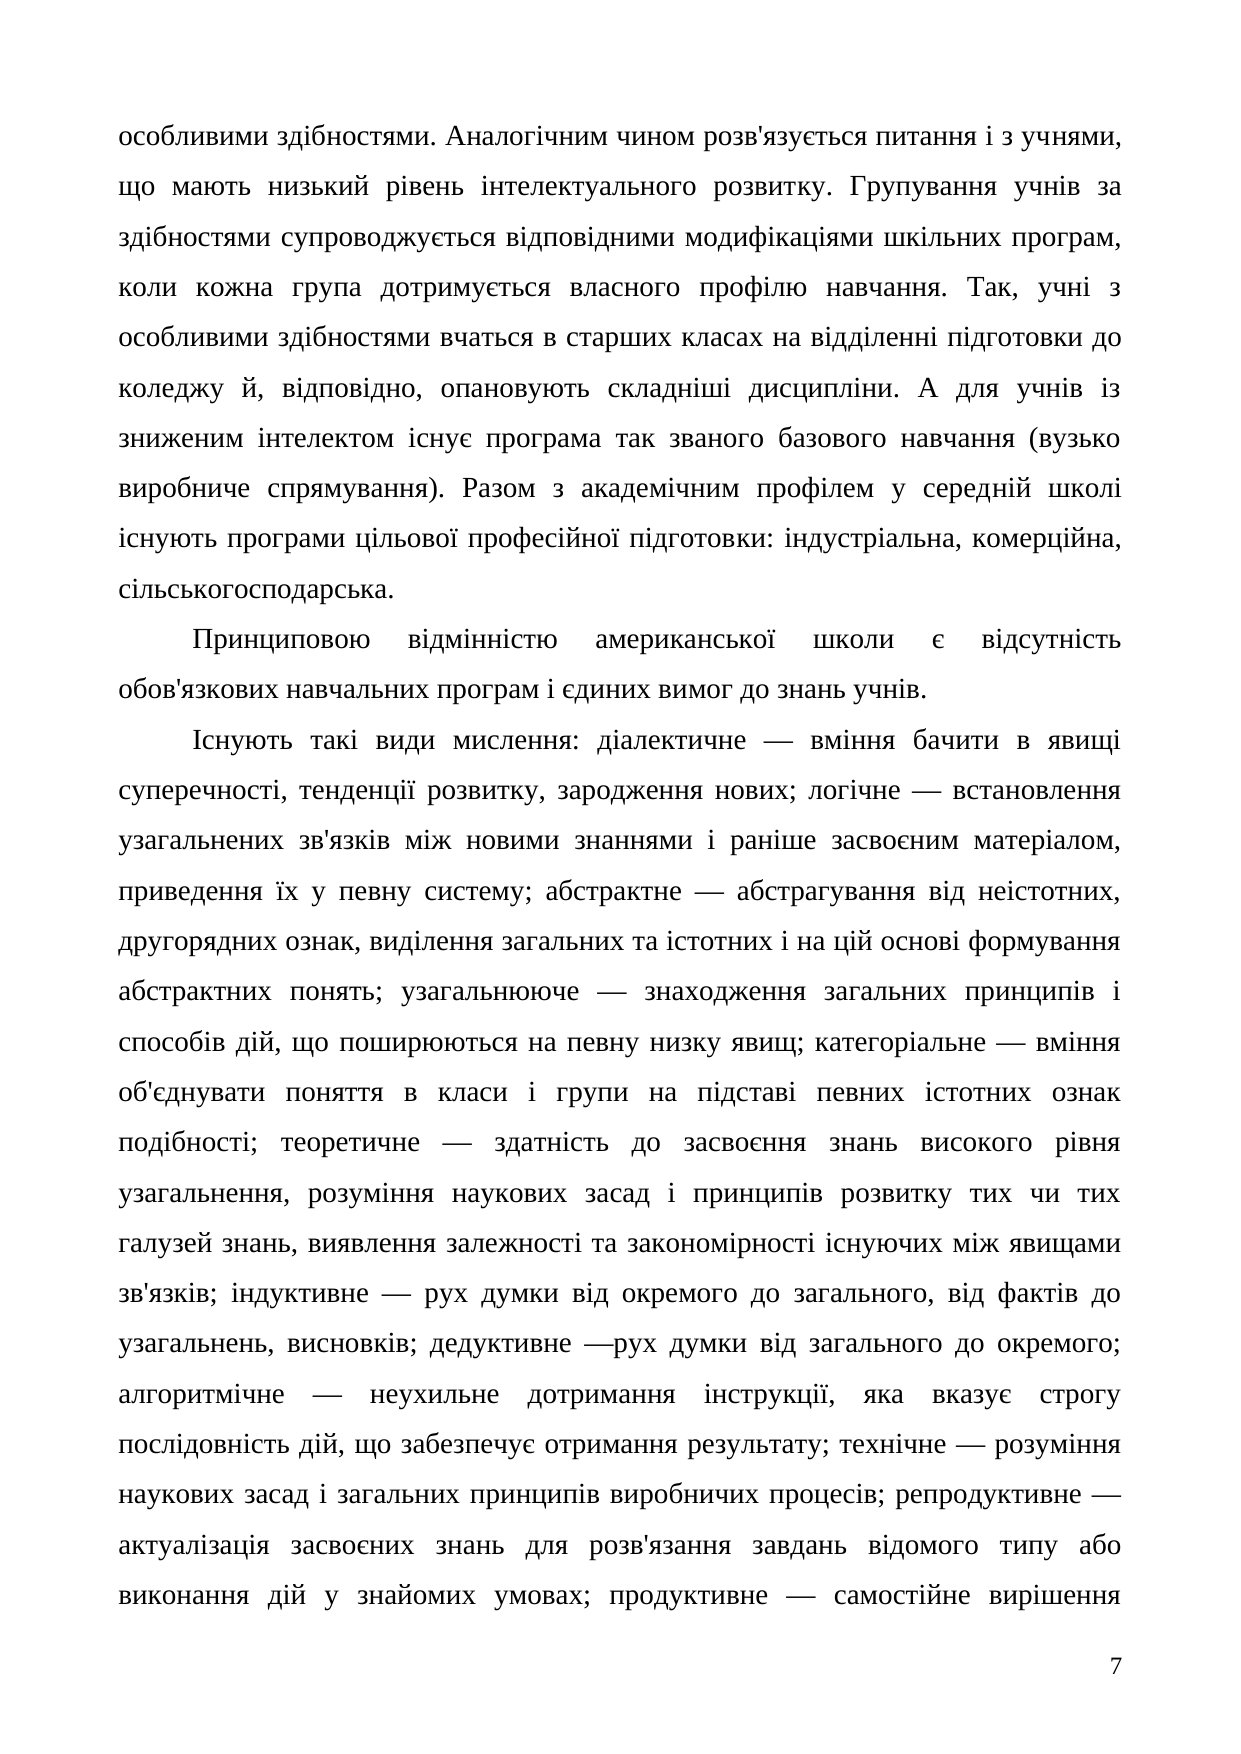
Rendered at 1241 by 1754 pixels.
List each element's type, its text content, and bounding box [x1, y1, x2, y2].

text Принциповою відмінністю американської школи є відсутність обов'язкових навчальних програм і єдиних вимог до знань учнів. [118, 621, 1122, 705]
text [118, 722, 1122, 1611]
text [118, 118, 1122, 604]
